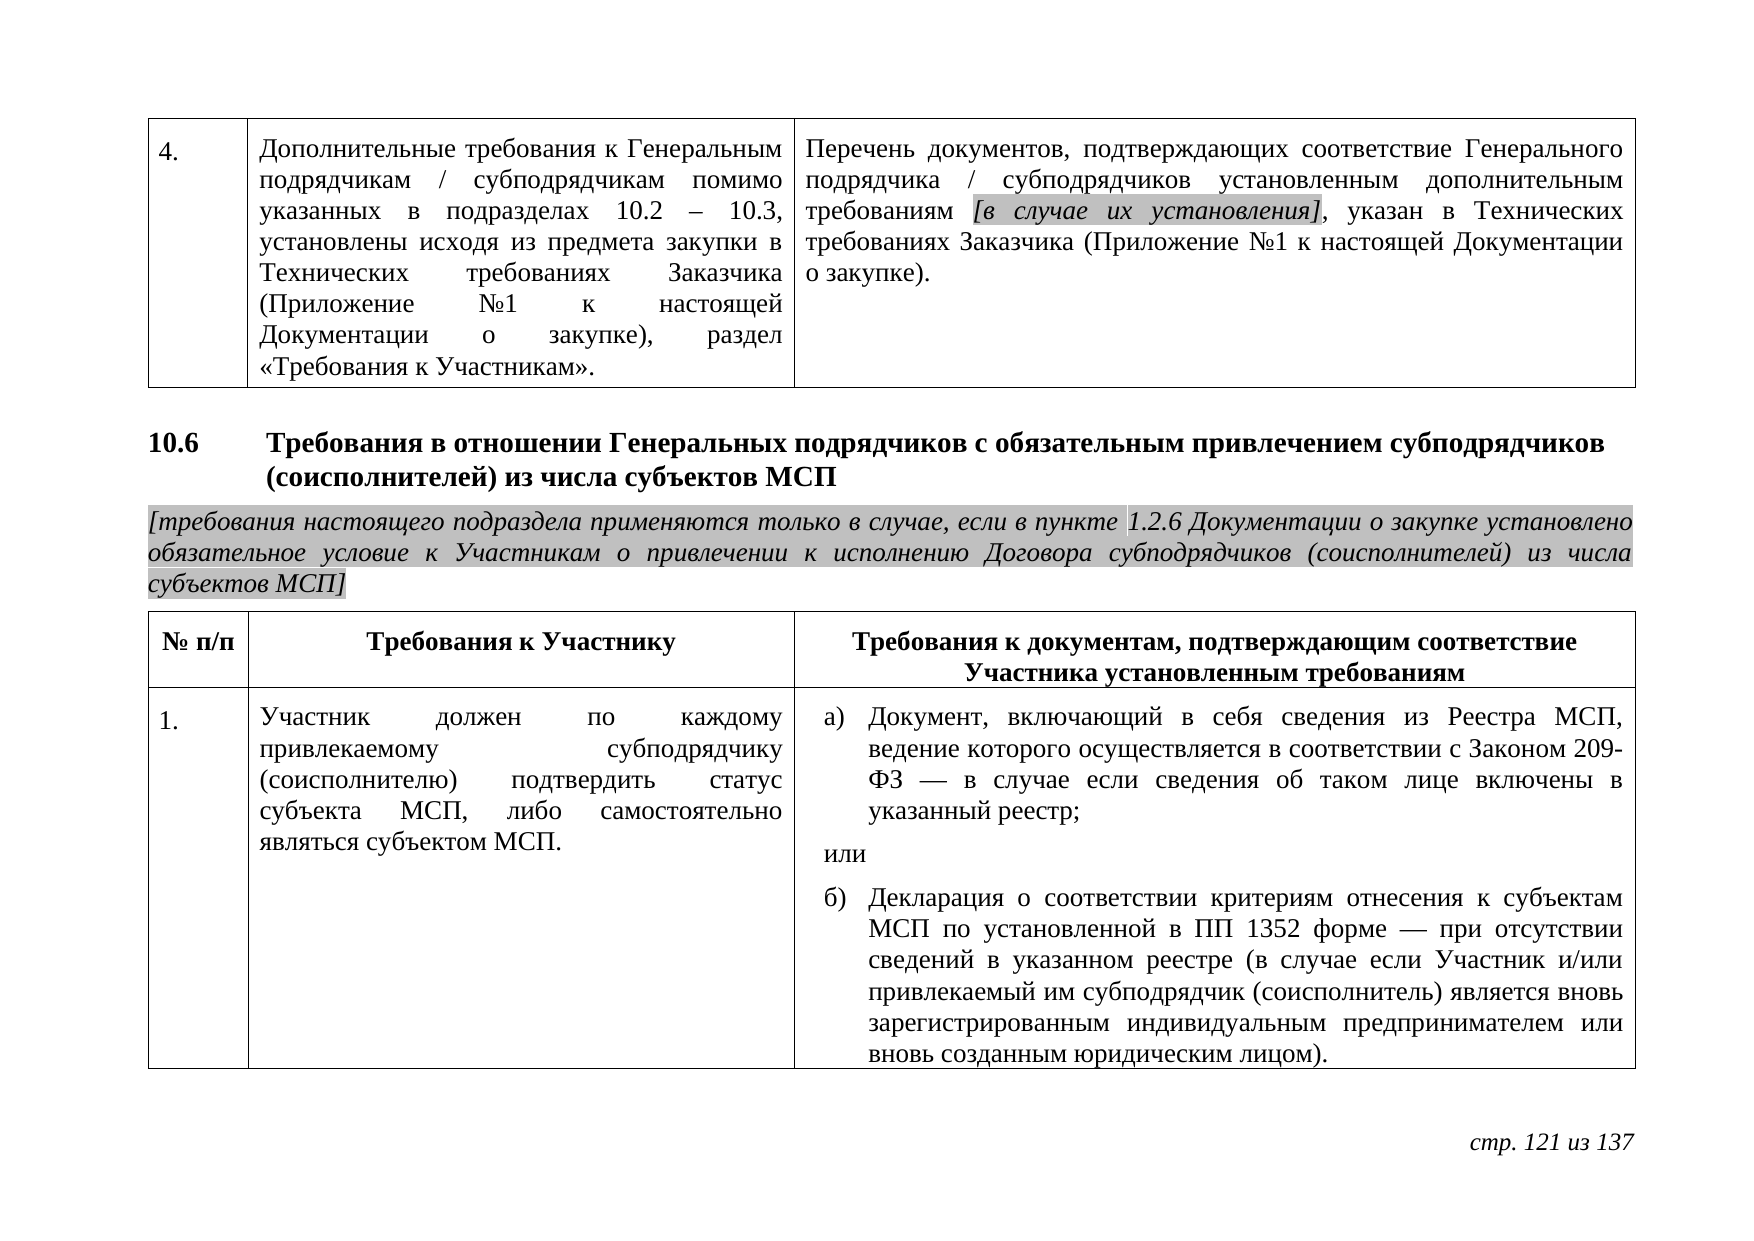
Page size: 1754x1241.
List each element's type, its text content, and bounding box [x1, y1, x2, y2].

subtitle Требования в отношении Генеральных подрядчиков с обязательным привлечением субподрядчиков (соисполнителей) из числа субъектов МСП [148, 426, 1636, 493]
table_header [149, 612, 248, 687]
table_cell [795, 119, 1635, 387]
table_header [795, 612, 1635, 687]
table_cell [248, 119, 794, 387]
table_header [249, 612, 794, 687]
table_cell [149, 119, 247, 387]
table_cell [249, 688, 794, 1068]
text [требования настоящего подраздела применяются только в случае, если в пункте 1.2.6 Документации о закупке установлено обязательное условие к Участникам о привлечении к исполнению Договора субподрядчиков (соисполнителей) из числа субъектов МСП] [148, 505, 1636, 599]
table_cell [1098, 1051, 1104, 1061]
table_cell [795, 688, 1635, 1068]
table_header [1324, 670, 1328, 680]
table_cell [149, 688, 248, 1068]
